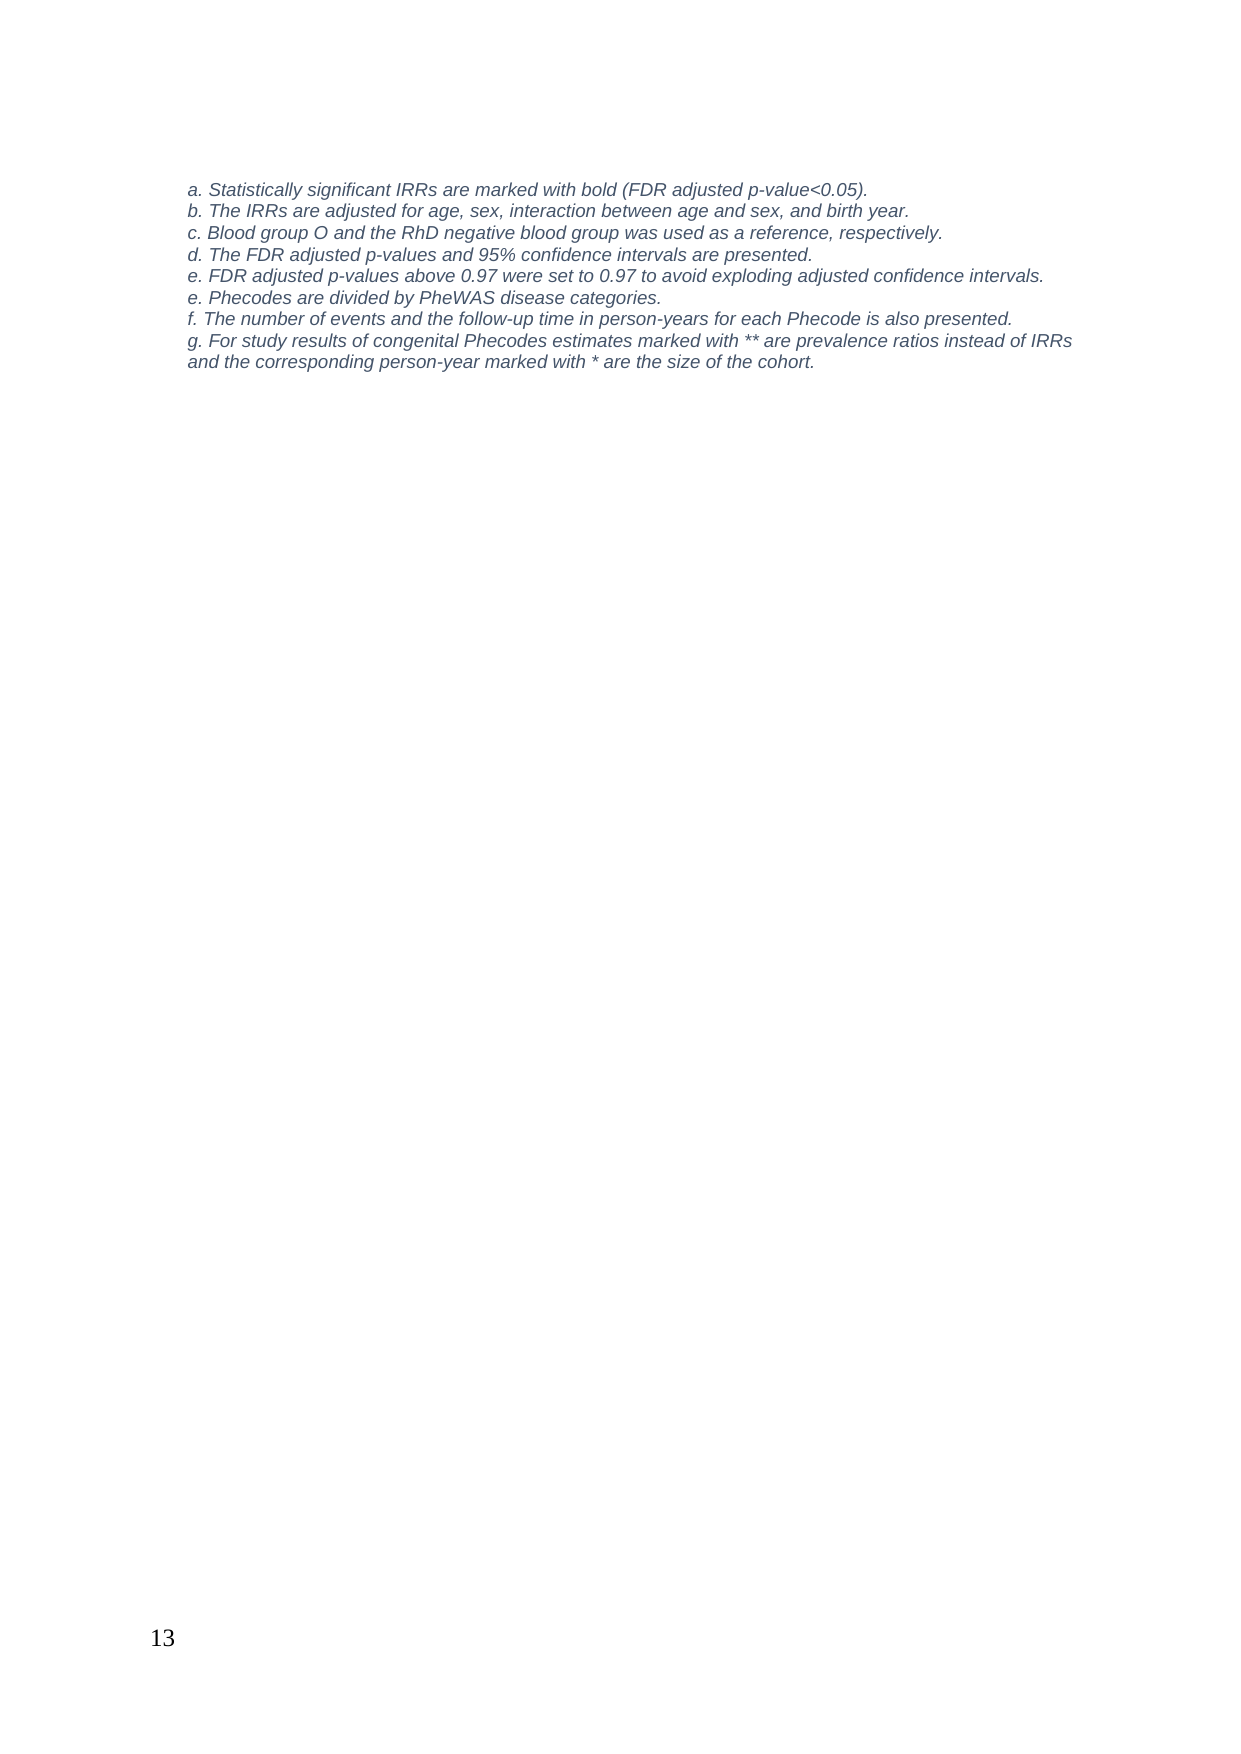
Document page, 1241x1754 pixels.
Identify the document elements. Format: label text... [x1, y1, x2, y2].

text a. Statistically significant IRRs are marked with bold (FDR adjusted p-value<0.05). b. The IRRs are adjusted for age, sex, interaction between age and sex, and birth year. c. Blood group O and the RhD negative blood group was used as a reference, respectively. d. The FDR adjusted p-values and 95% confidence intervals are presented. e. FDR adjusted p-values above 0.97 were set to 0.97 to avoid exploding adjusted confidence intervals. e. Phecodes are divided by PheWAS disease categories. f. The number of events and the follow-up time in person-years for each Phecode is also presented. g. For study results of congenital Phecodes estimates marked with ** are prevalence ratios instead of IRRs and the corresponding person-year marked with * are the size of the cohort. [187, 179, 1090, 373]
